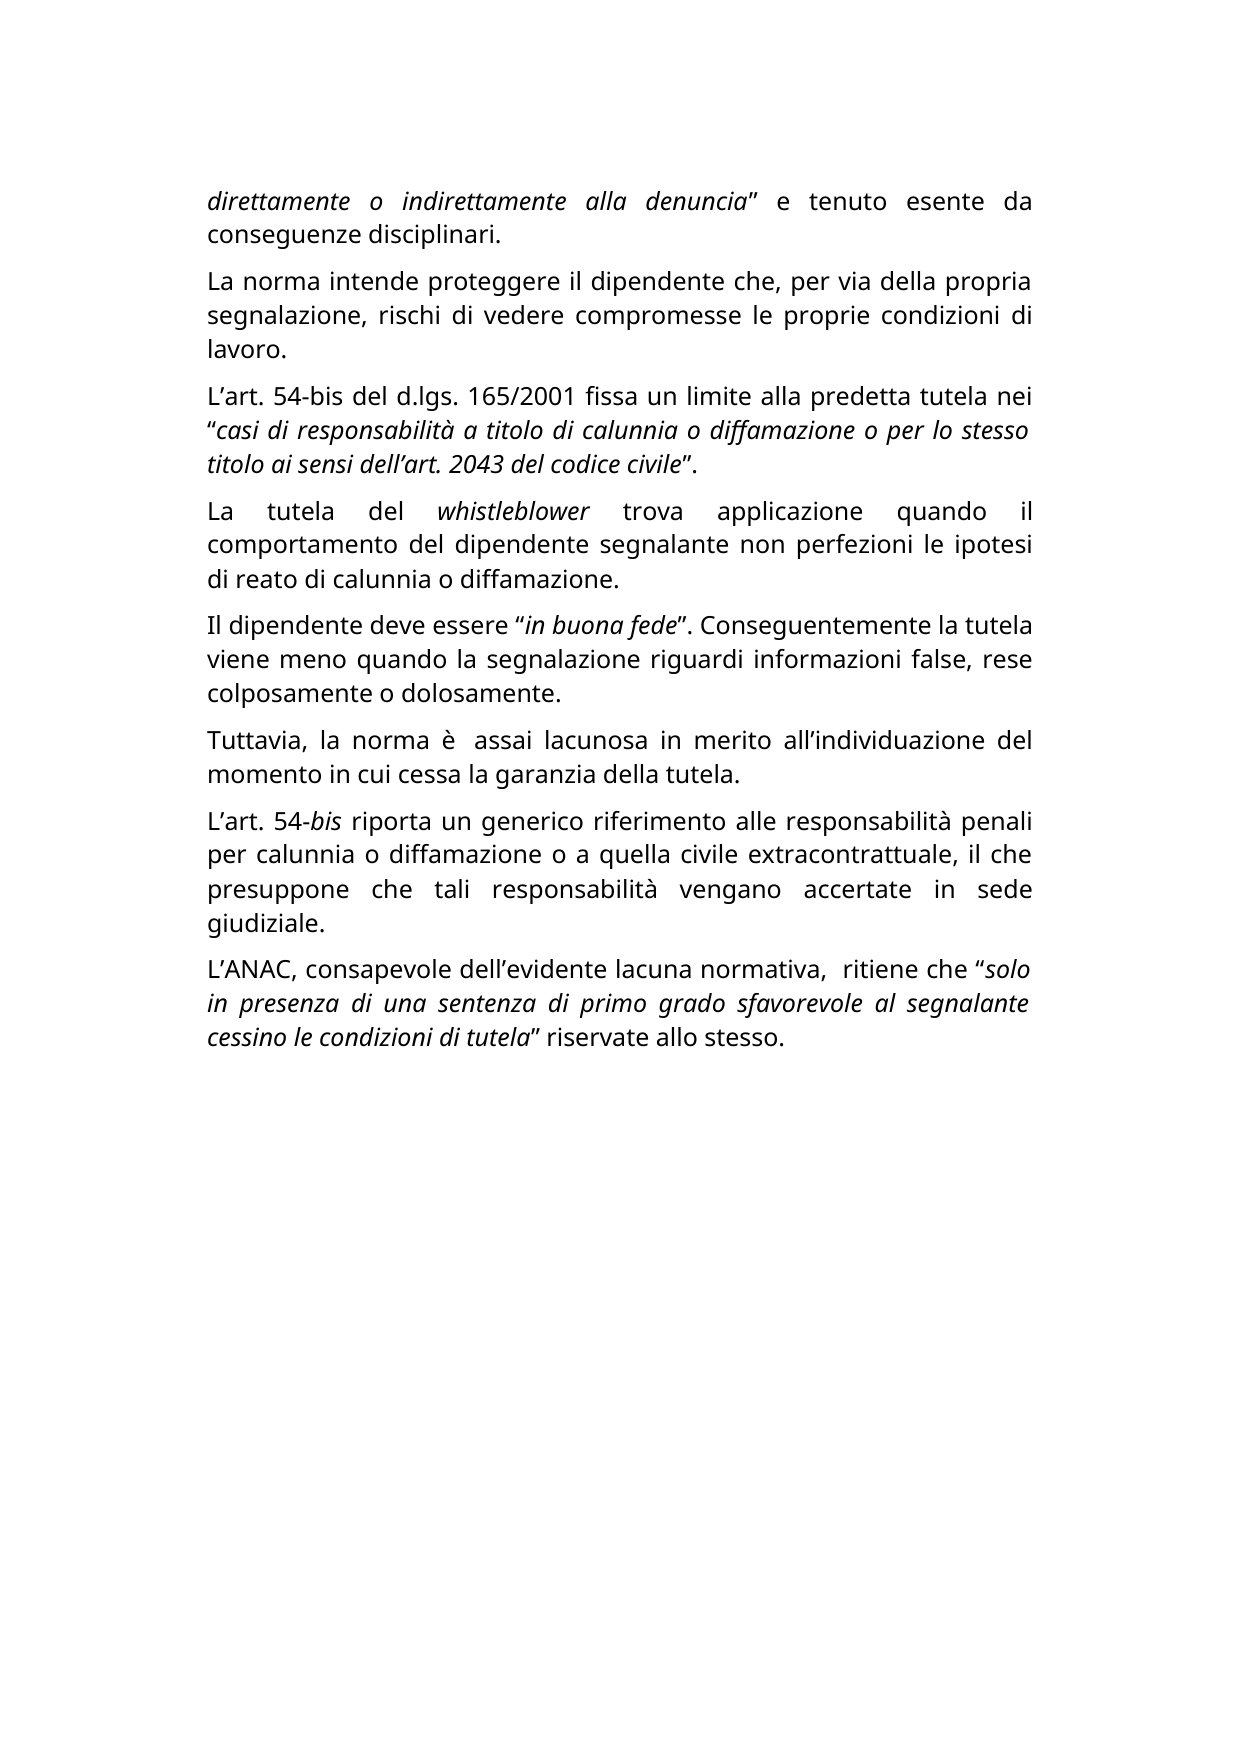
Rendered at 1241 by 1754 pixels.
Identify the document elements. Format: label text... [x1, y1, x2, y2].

list L’art. 54-bis riporta un generico riferimento alle responsabilità penali per calunnia o diffamazione o a quella civile extracontrattuale, il che presuppone che tali responsabilità vengano accertate in sede giudiziale. [207, 803, 1033, 939]
list Tuttavia, la norma è assai lacunosa in merito all’individuazione del momento in cui cessa la garanzia della tutela. [207, 722, 1033, 791]
list La norma intende proteggere il dipendente che, per via della propria segnalazione, rischi di vedere compromesse le proprie condizioni di lavoro. [207, 264, 1033, 366]
list La tutela del whistleblower trova applicazione quando il comportamento del dipendente segnalante non perfezioni le ipotesi di reato di calunnia o diffamazione. [207, 493, 1033, 595]
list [207, 183, 1033, 251]
list L’art. 54-bis del d.lgs. 165/2001 fissa un limite alla predetta tutela nei “casi di responsabilità a titolo di calunnia o diffamazione o per lo stesso titolo ai sensi dell’art. 2043 del codice civile”. [207, 378, 1033, 481]
list Il dipendente deve essere “in buona fede”. Conseguentemente la tutela viene meno quando la segnalazione riguardi informazioni false, rese colposamente o dolosamente. [207, 608, 1033, 710]
list L’ANAC, consapevole dell’evidente lacuna normativa, ritiene che “solo in presenza di una sentenza di primo grado sfavorevole al segnalante cessino le condizioni di tutela” riservate allo stesso. [207, 952, 1033, 1054]
